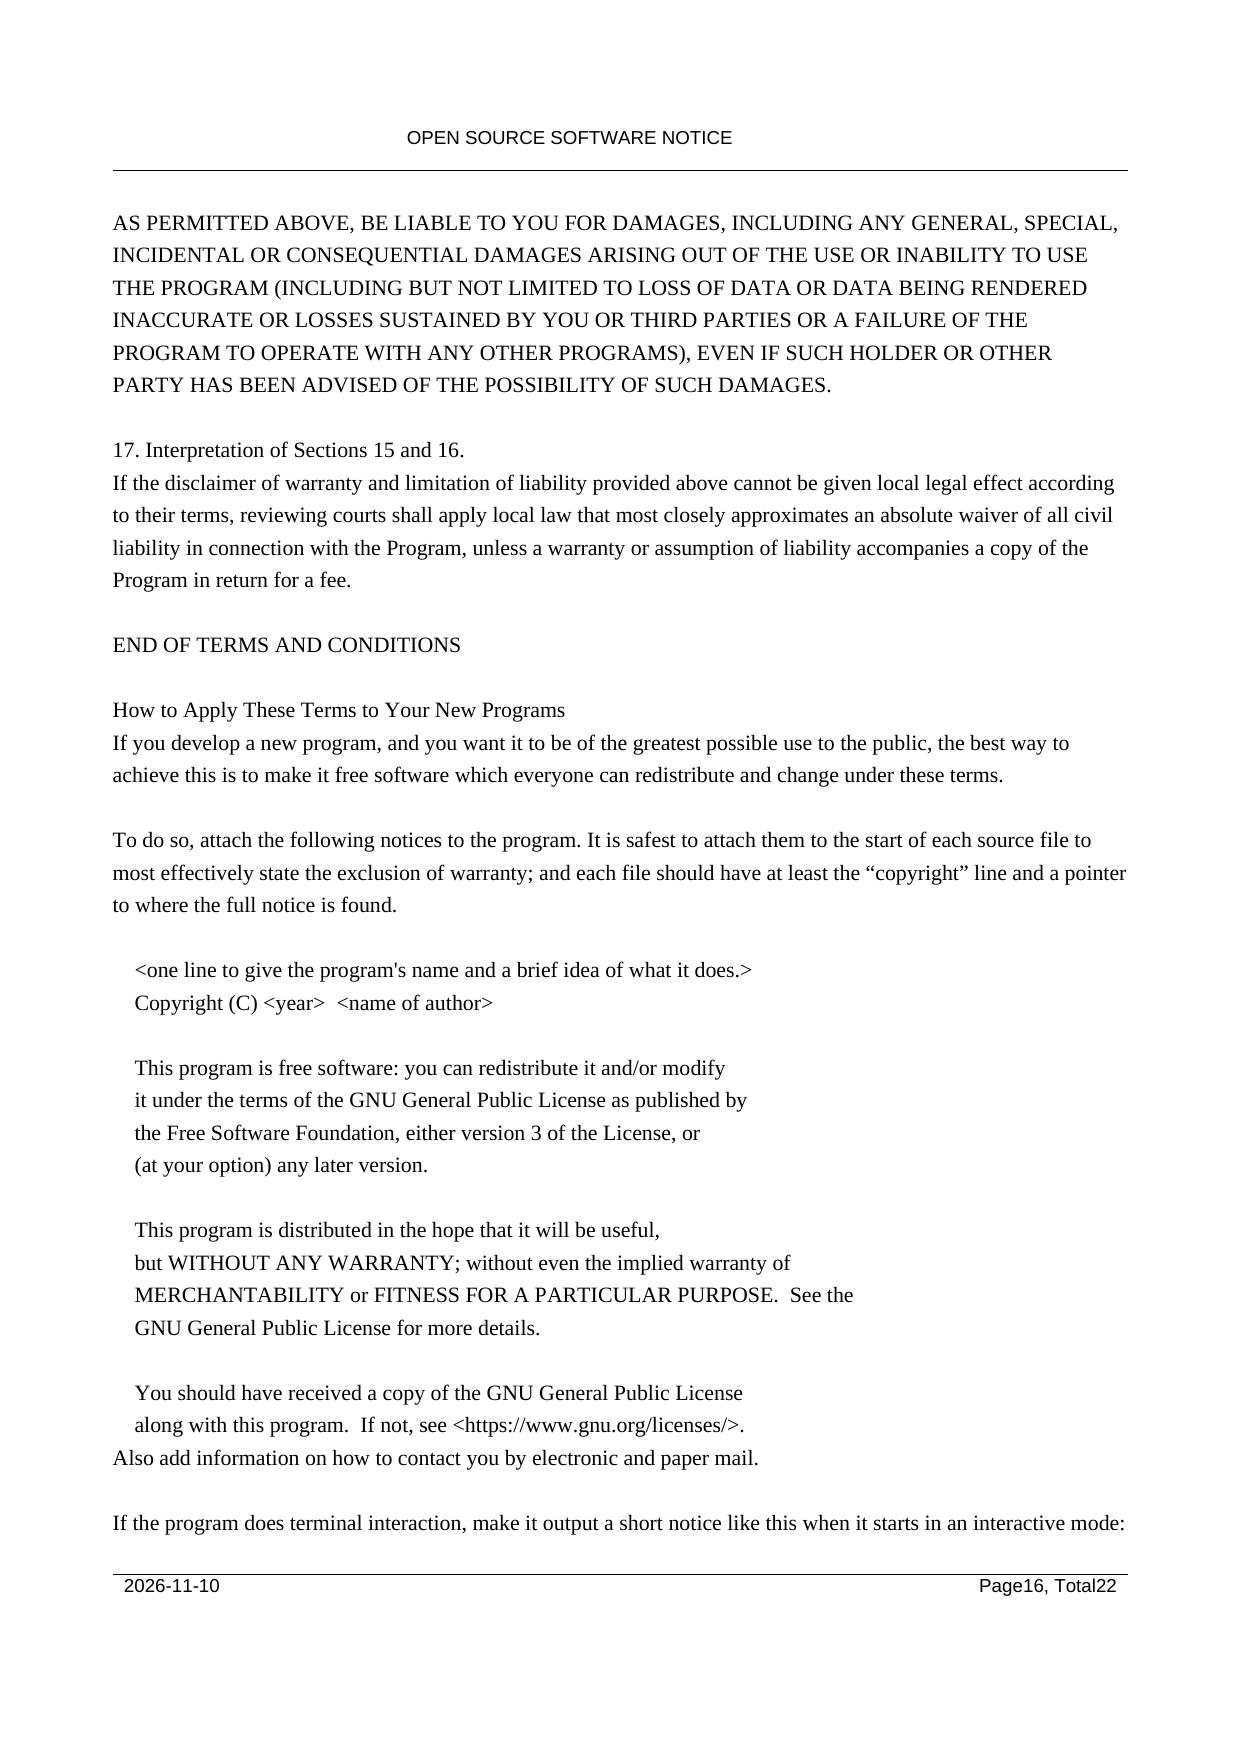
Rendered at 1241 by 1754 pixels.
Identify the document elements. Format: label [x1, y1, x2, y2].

text [112, 206, 1128, 1539]
